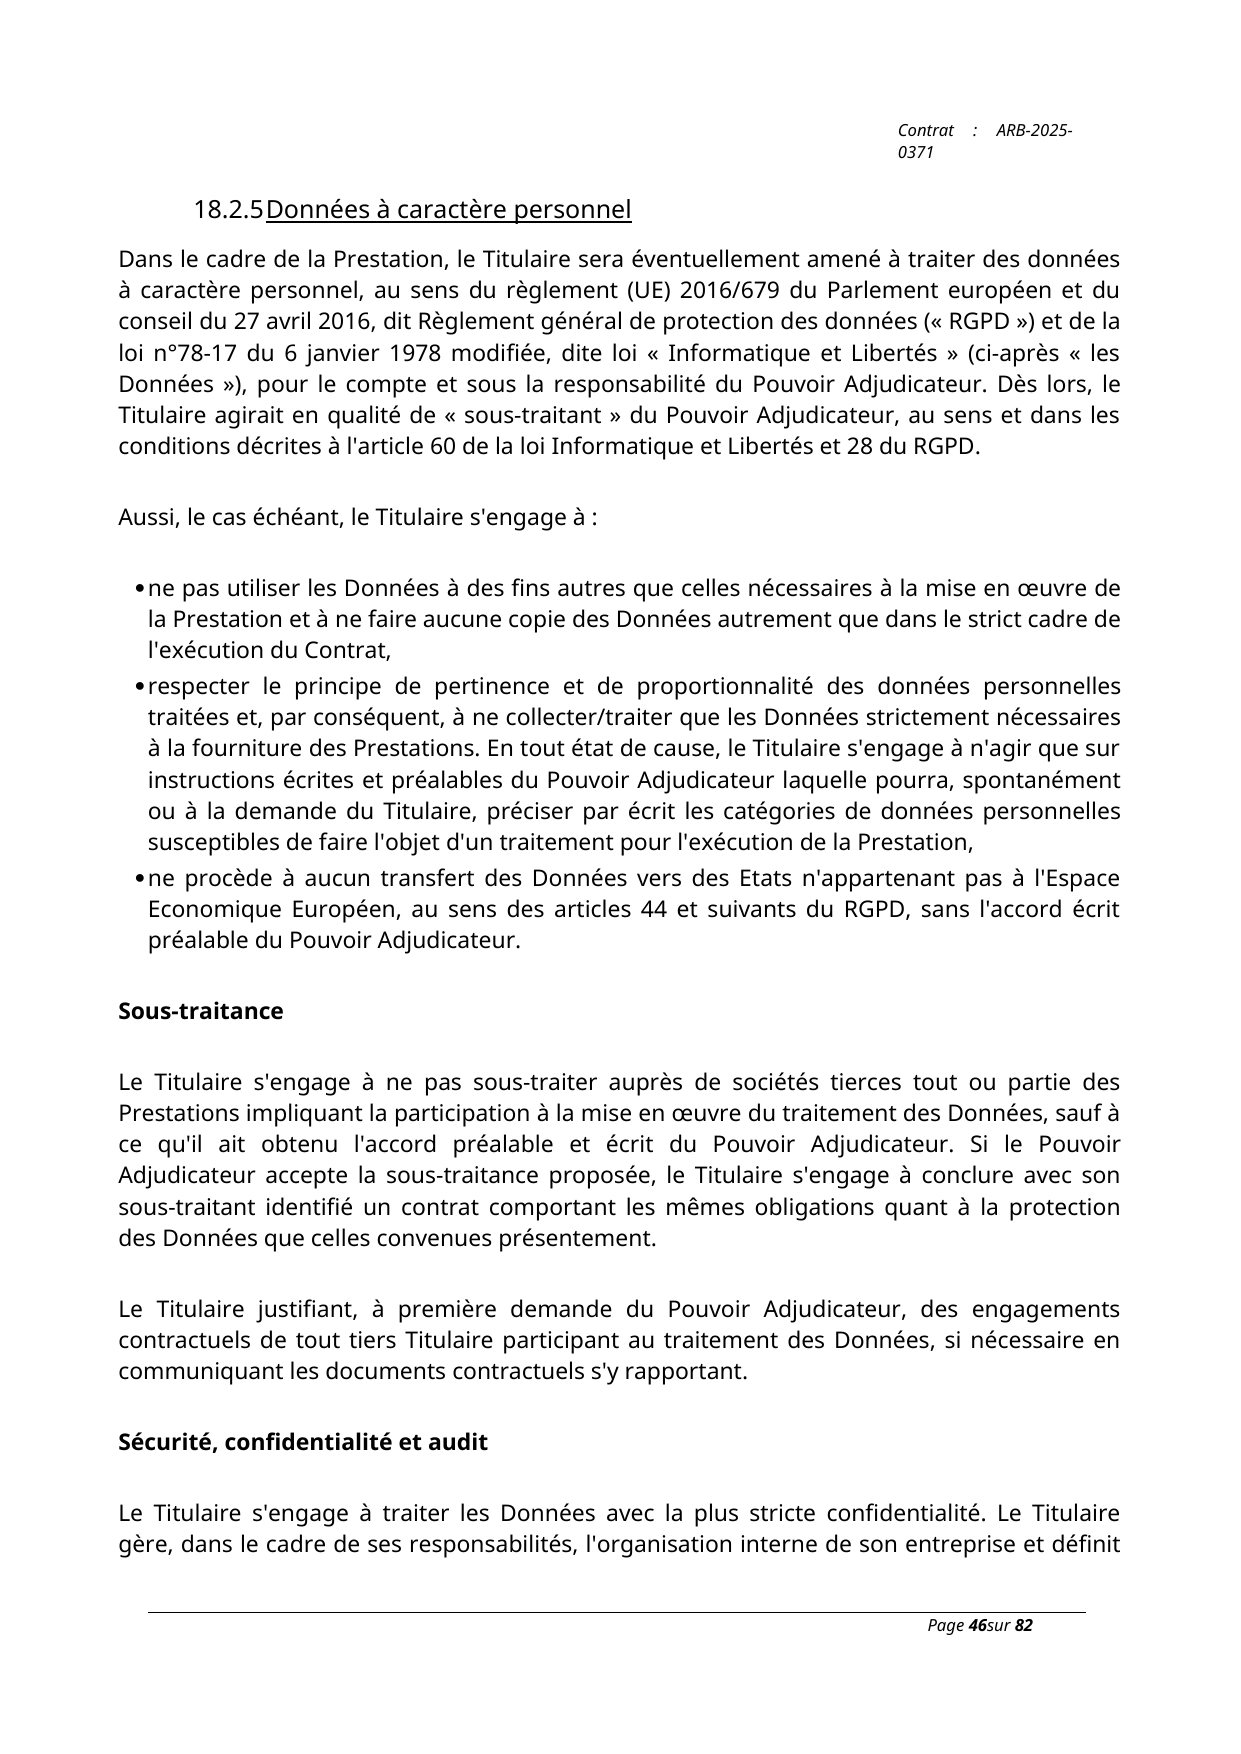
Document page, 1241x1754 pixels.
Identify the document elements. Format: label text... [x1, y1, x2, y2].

text Le Titulaire s'engage à ne pas sous-traiter auprès de sociétés tierces tout ou partie des Prestations impliquant la participation à la mise en œuvre du traitement des Données, sauf à ce qu'il ait obtenu l'accord préalable et écrit du Pouvoir Adjudicateur. Si le Pouvoir Adjudicateur accepte la sous-traitance proposée, le Titulaire s'engage à conclure avec son sous-traitant identifié un contrat comportant les mêmes obligations quant à la protection des Données que celles convenues présentement. [118, 1066, 1122, 1253]
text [118, 1497, 1122, 1559]
text Aussi, le cas échéant, le Titulaire s'engage à : [118, 501, 1122, 532]
text Le Titulaire justifiant, à première demande du Pouvoir Adjudicateur, des engagements contractuels de tout tiers Titulaire participant au traitement des Données, si nécessaire en communiquant les documents contractuels s'y rapportant. [118, 1293, 1122, 1386]
list respecter le principe de pertinence et de proportionnalité des données personnelles traitées et, par conséquent, à ne collecter/traiter que les Données strictement nécessaires à la fourniture des Prestations. En tout état de cause, le Titulaire s'engage à n'agir que sur instructions écrites et préalables du Pouvoir Adjudicateur laquelle pourra, spontanément ou à la demande du Titulaire, préciser par écrit les catégories de données personnelles susceptibles de faire l'objet d'un traitement pour l'exécution de la Prestation, [136, 670, 1122, 857]
text Sous-traitance [118, 995, 1122, 1026]
text Sécurité, confidentialité et audit [118, 1426, 1122, 1457]
text Dans le cadre de la Prestation, le Titulaire sera éventuellement amené à traiter des données à caractère personnel, au sens du règlement (UE) 2016/679 du Parlement européen et du conseil du 27 avril 2016, dit Règlement général de protection des données (« RGPD ») et de la loi n°78-17 du 6 janvier 1978 modifiée, dite loi « Informatique et Libertés » (ci-après « les Données »), pour le compte et sous la responsabilité du Pouvoir Adjudicateur. Dès lors, le Titulaire agirait en qualité de « sous-traitant » du Pouvoir Adjudicateur, au sens et dans les conditions décrites à l'article 60 de la loi Informatique et Libertés et 28 du RGPD. [118, 243, 1122, 461]
list ne procède à aucun transfert des Données vers des Etats n'appartenant pas à l'Espace Economique Européen, au sens des articles 44 et suivants du RGPD, sans l'accord écrit préalable du Pouvoir Adjudicateur. [136, 861, 1122, 955]
list ne pas utiliser les Données à des fins autres que celles nécessaires à la mise en œuvre de la Prestation et à ne faire aucune copie des Données autrement que dans le strict cadre de l'exécution du Contrat, [136, 572, 1122, 666]
text Données à caractère personnel [193, 192, 1122, 226]
